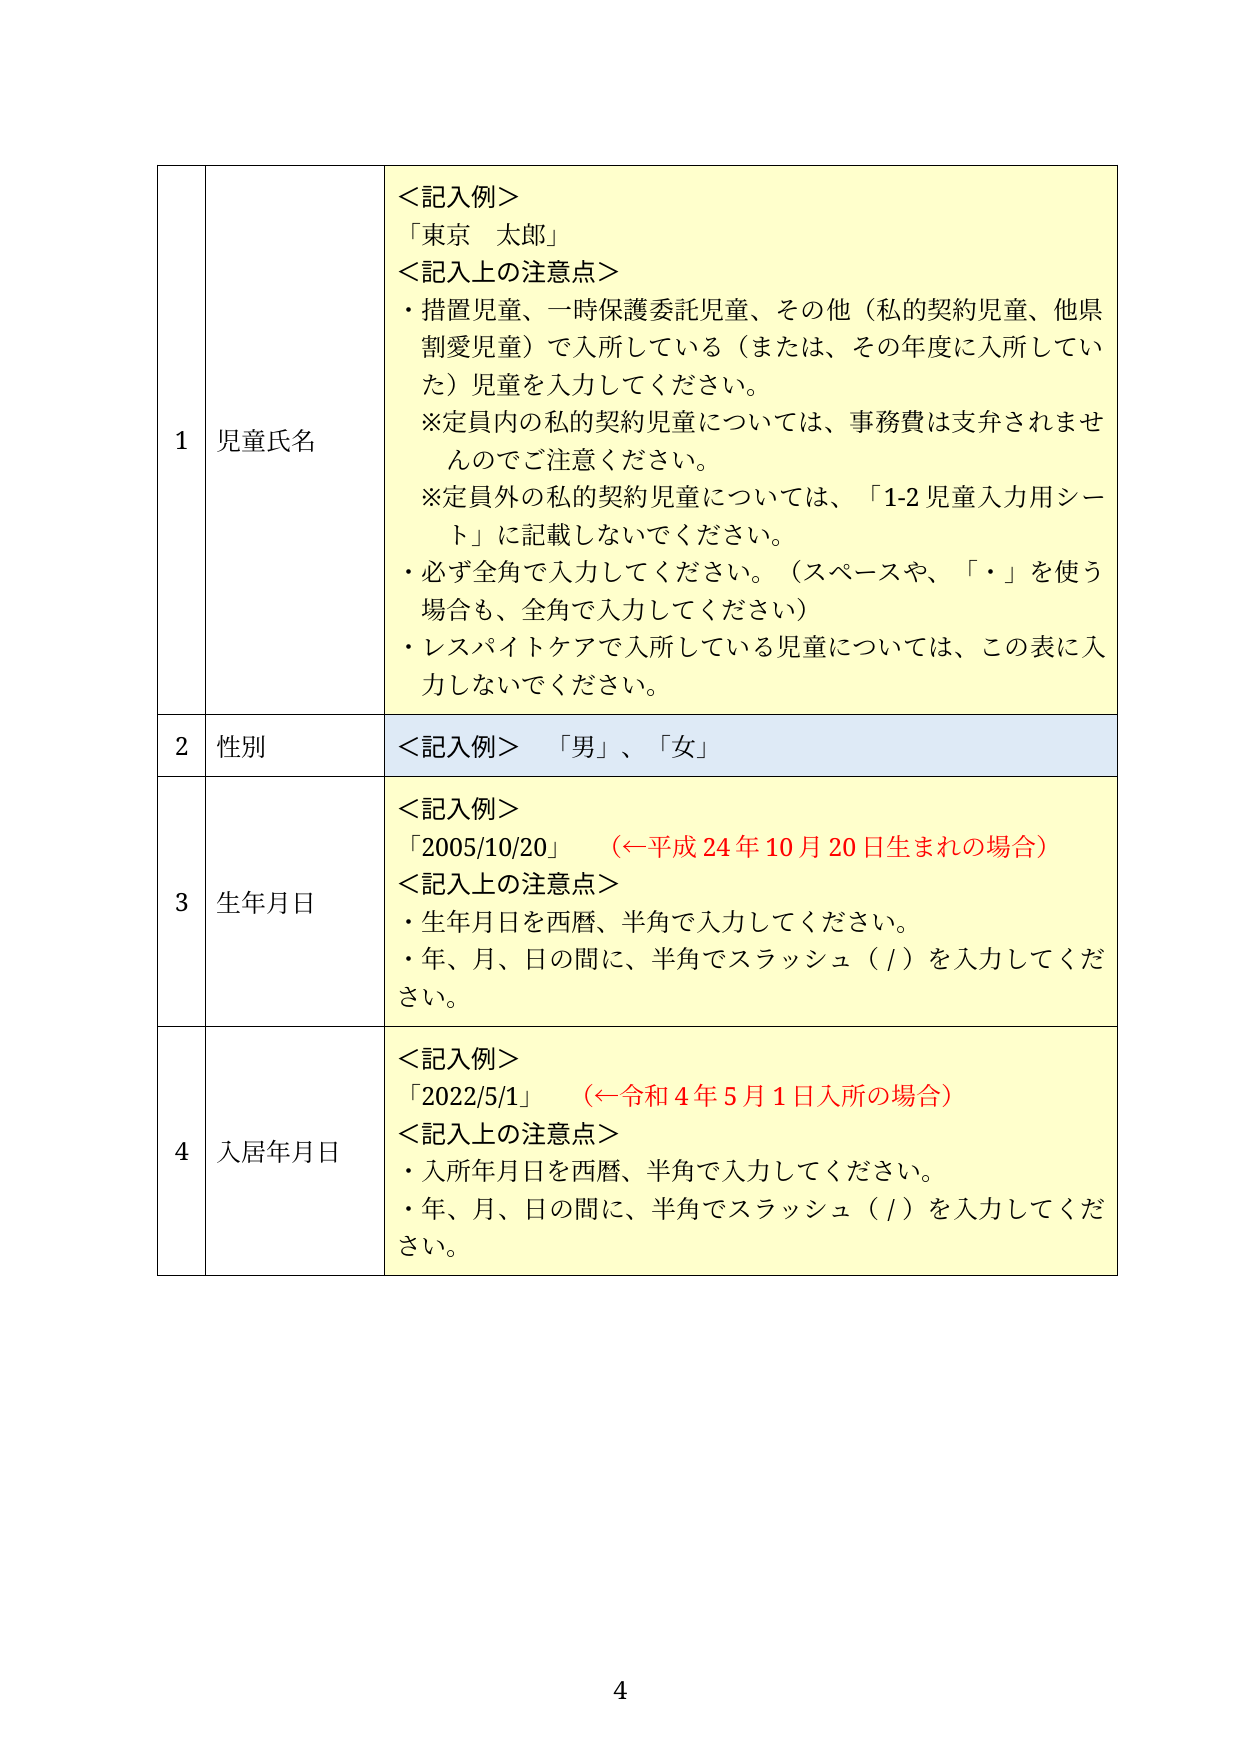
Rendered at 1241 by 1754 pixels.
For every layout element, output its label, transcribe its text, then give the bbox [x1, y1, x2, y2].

table_cell 入居年月日 [206, 1027, 384, 1275]
table_cell [158, 166, 205, 714]
table_cell ＜記入例＞ 「2022/5/1」 （←令和4年5月1日入所の場合） ＜記入上の注意点＞ ・入所年月日を西暦、半角で入力してください。 ・年、月、日の間に、半角でスラッシュ（ / ）を入力してください。 [385, 1027, 1117, 1275]
table_cell [158, 777, 205, 1026]
table_cell ＜記入例＞ 「2005/10/20」 （←平成24年10月20日生まれの場合） ＜記入上の注意点＞ ・生年月日を西暦、半角で入力してください。 ・年、月、日の間に、半角でスラッシュ（ / ）を入力してください。 [385, 777, 1117, 1026]
table_cell 性別 [206, 715, 384, 776]
table_cell [158, 1027, 205, 1275]
table_cell ＜記入例＞ 「東京 太郎」 ＜記入上の注意点＞ ・措置児童、一時保護委託児童、その他（私的契約児童、他県割愛児童）で入所している（または、その年度に入所していた）児童を入力してください。 ※定員内の私的契約児童については、事務費は支弁されませんのでご注意ください。 ※定員外の私的契約児童については、「1-2児童入力用シート」に記載しないでください。 ・必ず全角で入力してください。（スペースや、「・」を使う場合も、全角で入力してください） ・レスパイトケアで入所している児童については、この表に入力しないでください。 [385, 166, 1117, 714]
table_cell [158, 715, 205, 776]
table_cell 生年月日 [206, 777, 384, 1026]
table_cell 児童氏名 [206, 166, 384, 714]
table_cell ＜記入例＞ 「男」、「女」 [385, 715, 1117, 776]
